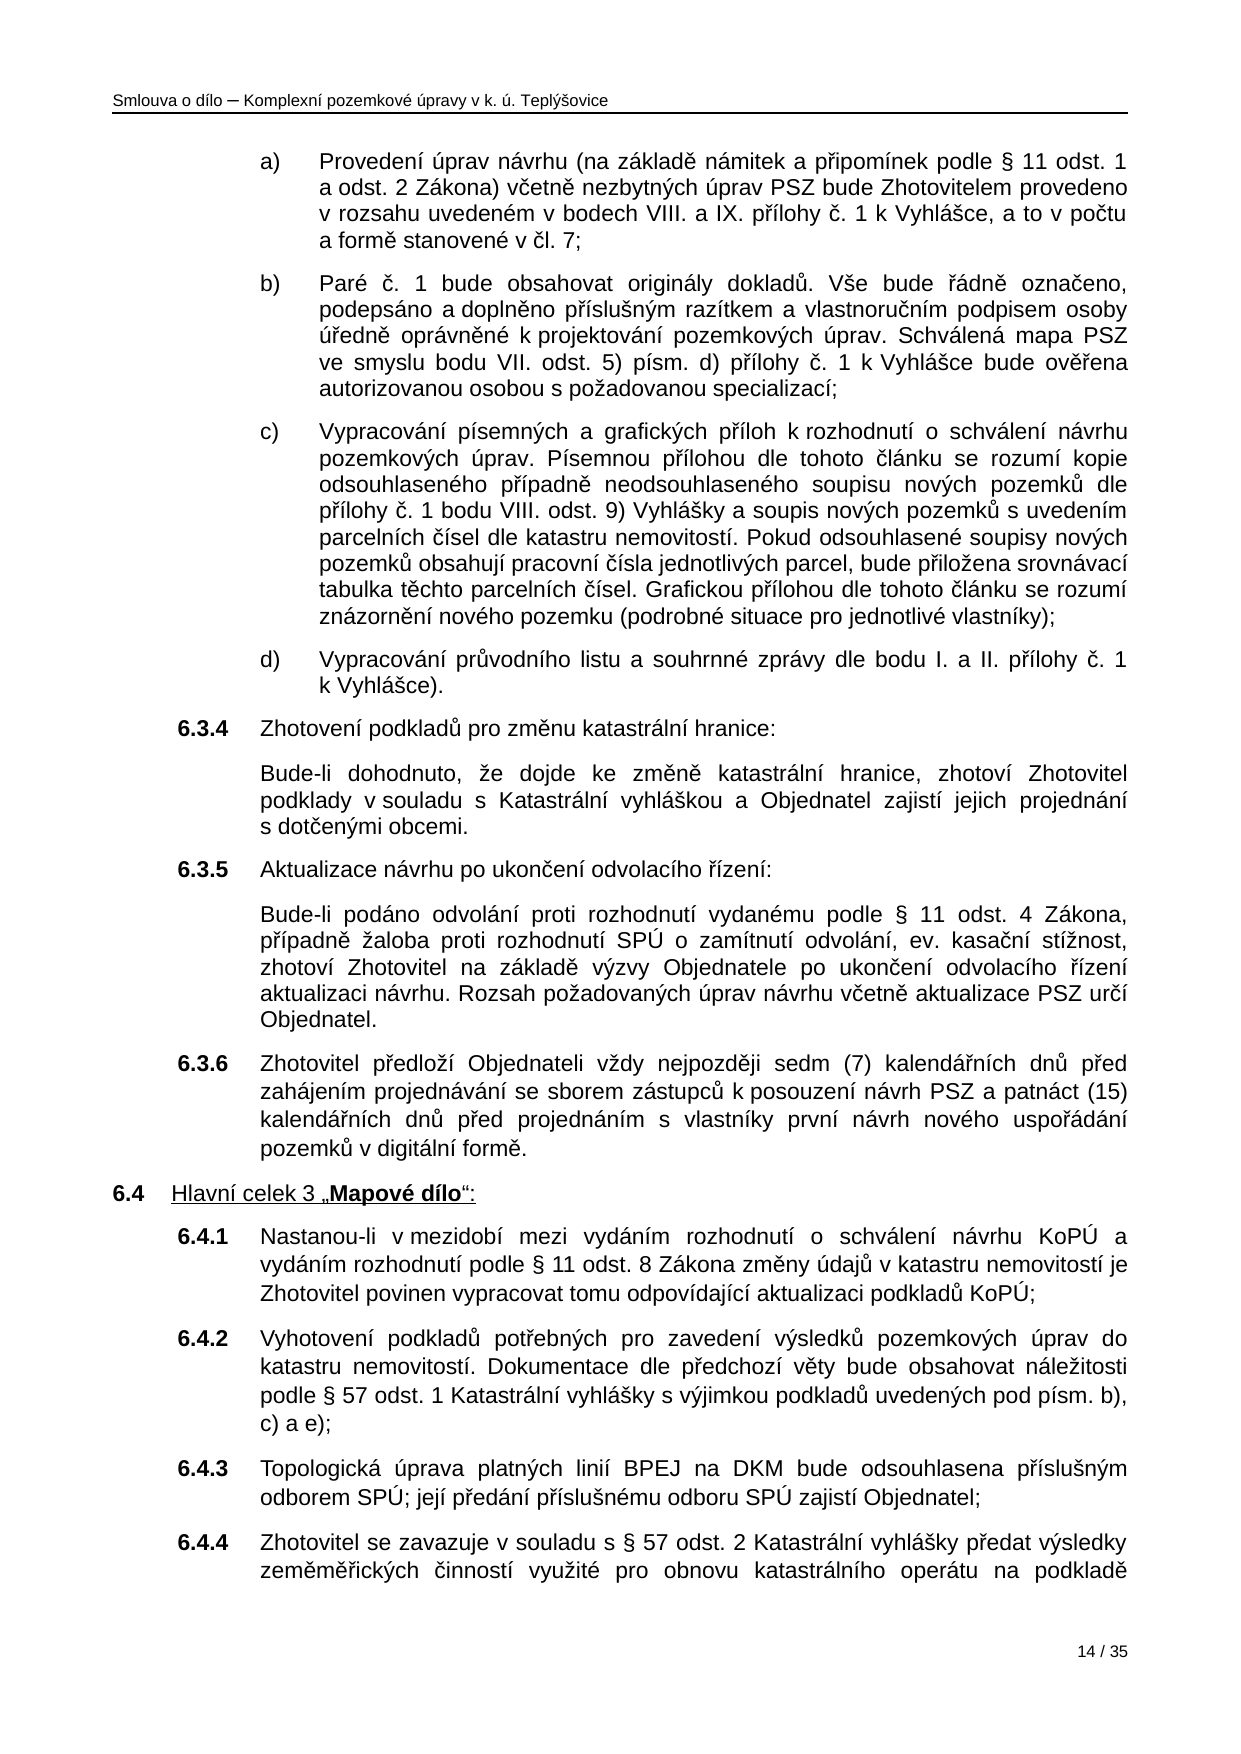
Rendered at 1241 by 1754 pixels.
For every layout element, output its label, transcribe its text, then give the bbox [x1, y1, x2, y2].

text Vyhotovení podkladů potřebných pro zavedení výsledků pozemkových úprav do katastru nemovitostí. Dokumentace dle předchozí věty bude obsahovat náležitosti podle § 57 odst. 1 Katastrální vyhlášky s výjimkou podkladů uvedených pod písm. b), c) a e); [177, 1325, 1128, 1437]
text Topologická úprava platných linií BPEJ na DKM bude odsouhlasena příslušným odborem SPÚ; její předání příslušnému odboru SPÚ zajistí Objednatel; [177, 1455, 1128, 1510]
text Aktualizace návrhu po ukončení odvolacího řízení: [177, 856, 1128, 882]
text Zhotovení podkladů pro změnu katastrální hranice: [177, 715, 1128, 741]
list Vypracování průvodního listu a souhrnné zprávy dle bodu I. a II. přílohy č. 1 k Vyhlášce). [260, 646, 1128, 698]
text Zhotovitel předloží Objednateli vždy nejpozději sedm (7) kalendářních dnů před zahájením projednávání se sborem zástupců k posouzení návrh PSZ a patnáct (15) kalendářních dnů před projednáním s vlastníky první návrh nového uspořádání pozemků v digitální formě. [177, 1049, 1128, 1161]
list Paré č. 1 bude obsahovat originály dokladů. Vše bude řádně označeno, podepsáno a doplněno příslušným razítkem a vlastnoručním podpisem osoby úředně oprávněné k projektování pozemkových úprav. Schválená mapa PSZ ve smyslu bodu VII. odst. 5) písm. d) přílohy č. 1 k Vyhlášce bude ověřena autorizovanou osobou s požadovanou specializací; [260, 270, 1128, 402]
text Hlavní celek 3 „Mapové dílo“: [112, 1180, 1128, 1206]
list Provedení úprav návrhu (na základě námitek a připomínek podle § 11 odst. 1 a odst. 2 Zákona) včetně nezbytných úprav PSZ bude Zhotovitelem provedeno v rozsahu uvedeném v bodech VIII. a IX. přílohy č. 1 k Vyhlášce, a to v počtu a formě stanovené v čl. 7; [260, 148, 1128, 253]
list Vypracování písemných a grafických příloh k rozhodnutí o schválení návrhu pozemkových úprav. Písemnou přílohou dle tohoto článku se rozumí kopie odsouhlaseného případně neodsouhlaseného soupisu nových pozemků dle přílohy č. 1 bodu VIII. odst. 9) Vyhlášky a soupis nových pozemků s uvedením parcelních čísel dle katastru nemovitostí. Pokud odsouhlasené soupisy nových pozemků obsahují pracovní čísla jednotlivých parcel, bude přiložena srovnávací tabulka těchto parcelních čísel. Grafickou přílohou dle tohoto článku se rozumí znázornění nového pozemku (podrobné situace pro jednotlivé vlastníky); [260, 418, 1128, 629]
list Bude-li podáno odvolání proti rozhodnutí vydanému podle § 11 odst. 4 Zákona, případně žaloba proti rozhodnutí SPÚ o zamítnutí odvolání, ev. kasační stížnost, zhotoví Zhotovitel na základě výzvy Objednatele po ukončení odvolacího řízení aktualizaci návrhu. Rozsah požadovaných úprav návrhu včetně aktualizace PSZ určí Objednatel. [260, 901, 1128, 1033]
list Bude-li dohodnuto, že dojde ke změně katastrální hranice, zhotoví Zhotovitel podklady v souladu s Katastrální vyhláškou a Objednatel zajistí jejich projednání s dotčenými obcemi. [260, 760, 1128, 839]
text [177, 1529, 1128, 1584]
text Nastanou-li v mezidobí mezi vydáním rozhodnutí o schválení návrhu KoPÚ a vydáním rozhodnutí podle § 11 odst. 8 Zákona změny údajů v katastru nemovitostí je Zhotovitel povinen vypracovat tomu odpovídající aktualizaci podkladů KoPÚ; [177, 1223, 1128, 1306]
